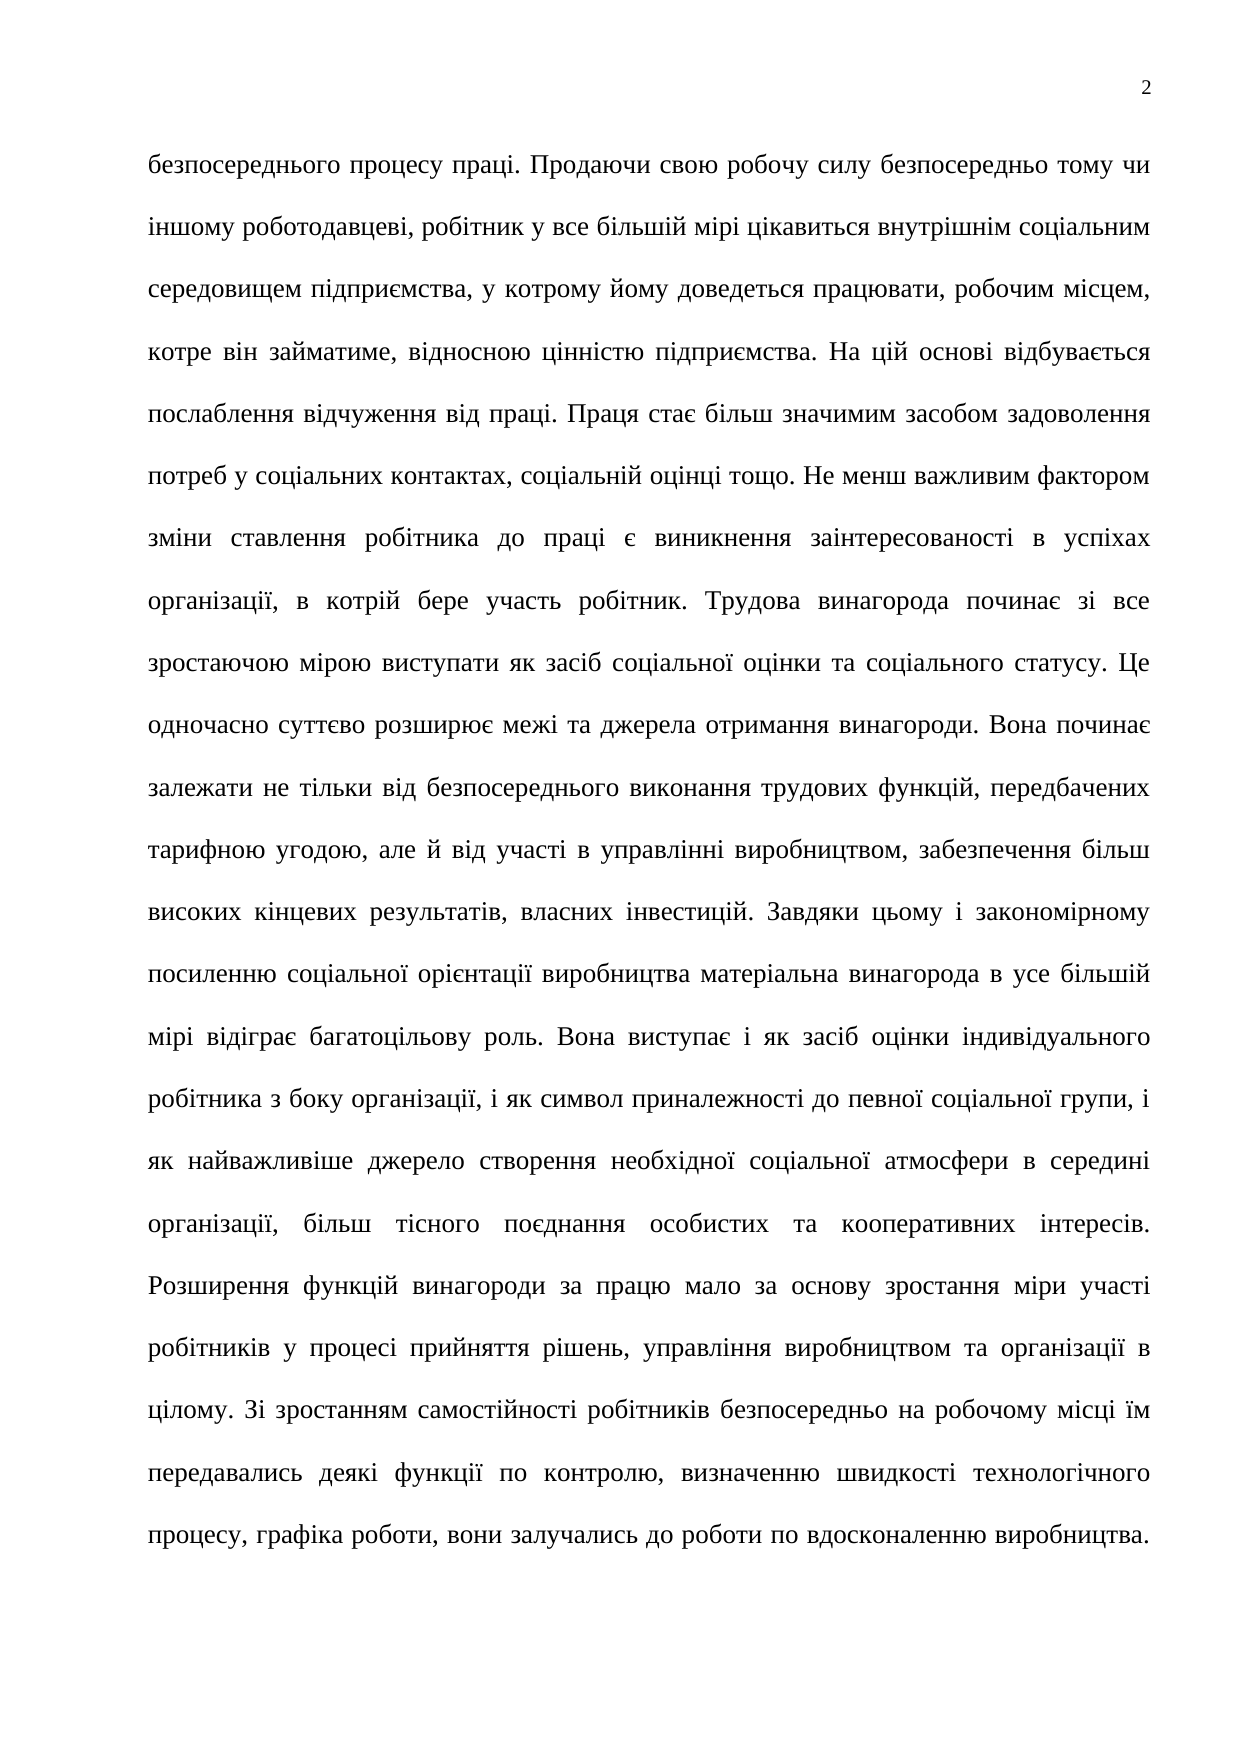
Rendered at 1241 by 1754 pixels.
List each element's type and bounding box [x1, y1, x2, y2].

text [148, 148, 1152, 1549]
